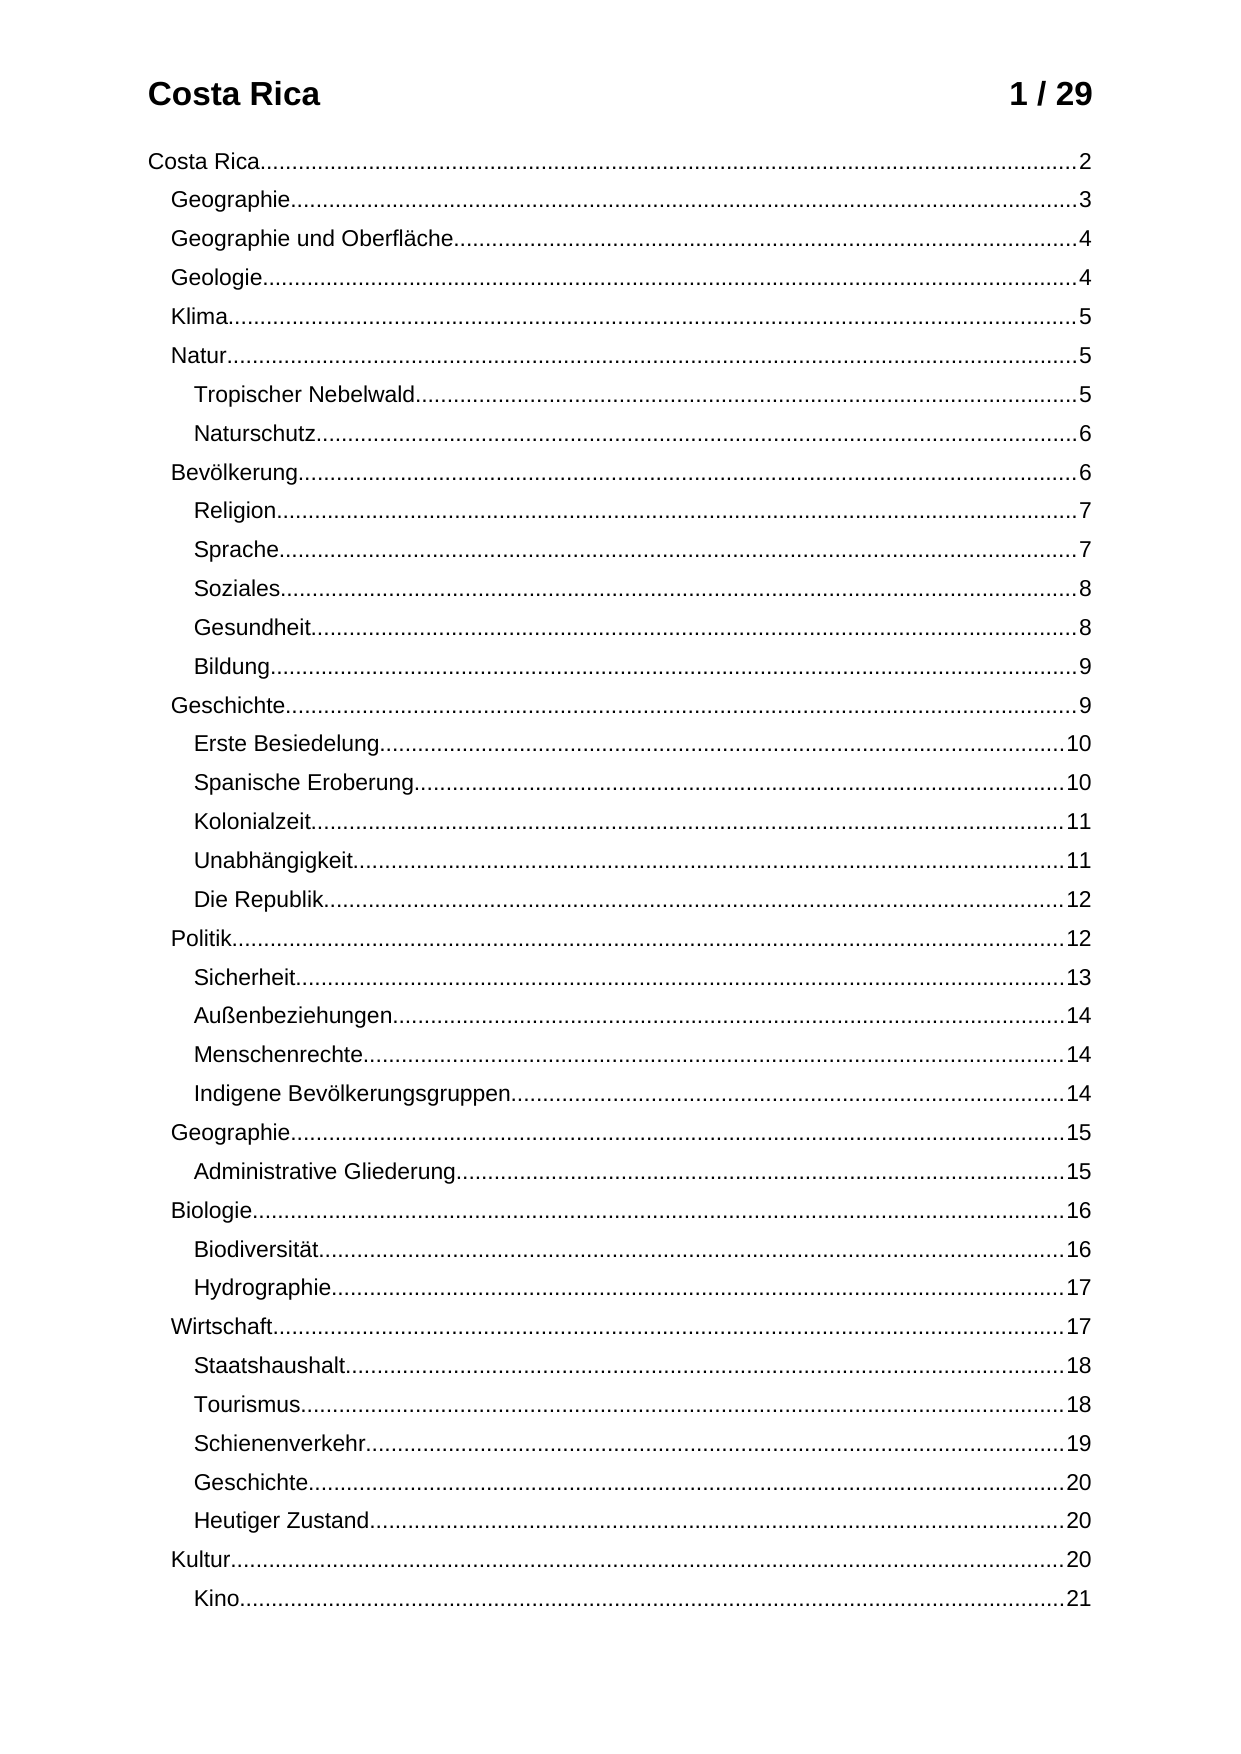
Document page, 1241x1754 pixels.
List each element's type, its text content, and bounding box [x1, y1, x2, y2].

text Heutiger Zustand 20 [193, 1507, 1093, 1534]
text Tourismus 18 [193, 1391, 1093, 1417]
text Erste Besiedelung 10 [193, 730, 1093, 757]
text Gesundheit 8 [193, 614, 1093, 640]
text Die Republik 12 [193, 886, 1093, 912]
text Kolonialzeit 11 [193, 808, 1093, 834]
text Außenbeziehungen 14 [193, 1002, 1093, 1029]
text Hydrographie 17 [193, 1274, 1093, 1301]
text Klima 5 [171, 303, 1093, 329]
text Religion 7 [193, 497, 1093, 524]
text Bevölkerung 6 [171, 458, 1093, 485]
text Geologie 4 [171, 264, 1093, 291]
text Biodiversität 16 [193, 1236, 1093, 1262]
text Spanische Eroberung 10 [193, 769, 1093, 796]
text Sicherheit 13 [193, 963, 1093, 990]
text Schienenverkehr 19 [193, 1430, 1093, 1456]
text Kultur 20 [171, 1546, 1093, 1573]
text Naturschutz 6 [193, 419, 1093, 446]
text Menschenrechte 14 [193, 1041, 1093, 1068]
text Unabhängigkeit 11 [193, 847, 1093, 873]
text Politik 12 [171, 925, 1093, 951]
text Costa Rica 2 [148, 148, 1093, 174]
text Sprache 7 [193, 536, 1093, 562]
text Geographie und Oberfläche 4 [171, 225, 1093, 252]
text Staatshaushalt 18 [193, 1352, 1093, 1378]
text Soziales 8 [193, 575, 1093, 601]
text Kino 21 [193, 1585, 1093, 1612]
text Biologie 16 [171, 1197, 1093, 1223]
text Natur 5 [171, 342, 1093, 368]
text Tropischer Nebelwald 5 [193, 381, 1093, 407]
text Indigene Bevölkerungsgruppen 14 [193, 1080, 1093, 1106]
text Geschichte 9 [171, 692, 1093, 718]
text Bildung 9 [193, 653, 1093, 679]
text Administrative Gliederung 15 [193, 1158, 1093, 1184]
text Geographie 15 [171, 1119, 1093, 1145]
text Wirtschaft 17 [171, 1313, 1093, 1339]
text Geschichte 20 [193, 1469, 1093, 1495]
text Geographie 3 [171, 186, 1093, 213]
